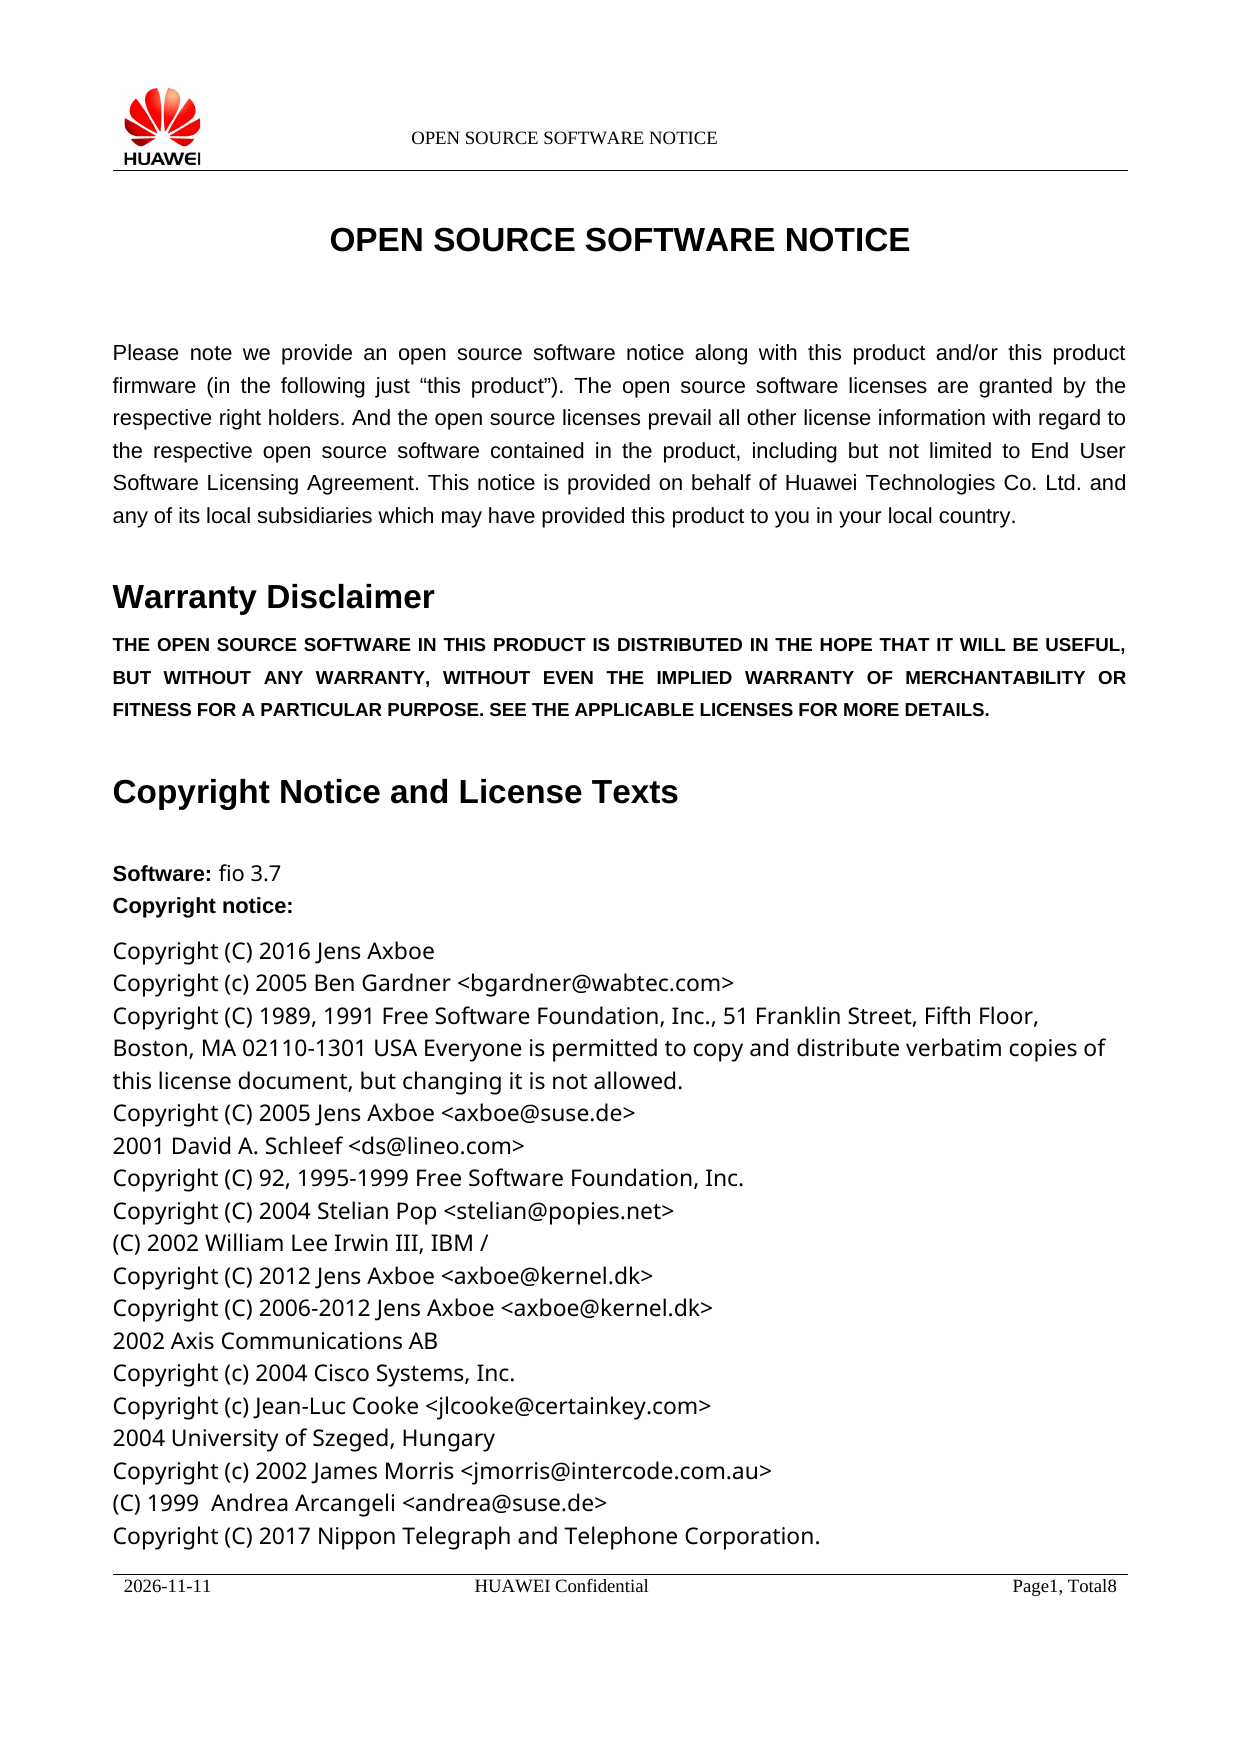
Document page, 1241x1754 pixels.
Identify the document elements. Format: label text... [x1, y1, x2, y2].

text Copyright notice: [112, 889, 1128, 921]
text OPEN SOURCE SOFTWARE NOTICE [112, 206, 1128, 271]
text Warranty Disclaimer [112, 564, 1128, 629]
text Copyright Notice and License Texts [112, 759, 1128, 824]
title Software: fio 3.7 [112, 856, 1128, 889]
picture [124, 88, 201, 165]
text The open source software in this product is distributed in the hope that it will be useful, but WITHOUT ANY WARRANTY, without even the implied warranty of MERCHANTABILITY or FITNESS FOR A PARTICULAR PURPOSE. See the applicable licenses for more details. [112, 629, 1128, 726]
text Please note we provide an open source software notice along with this product and/or this product firmware (in the following just “this product”). The open source software licenses are granted by the respective right holders. And the open source licenses prevail all other license information with regard to the respective open source software contained in the product, including but not limited to End User Software Licensing Agreement. This notice is provided on behalf of Huawei Technologies Co. Ltd. and any of its local subsidiaries which may have provided this product to you in your local country. [112, 336, 1128, 531]
